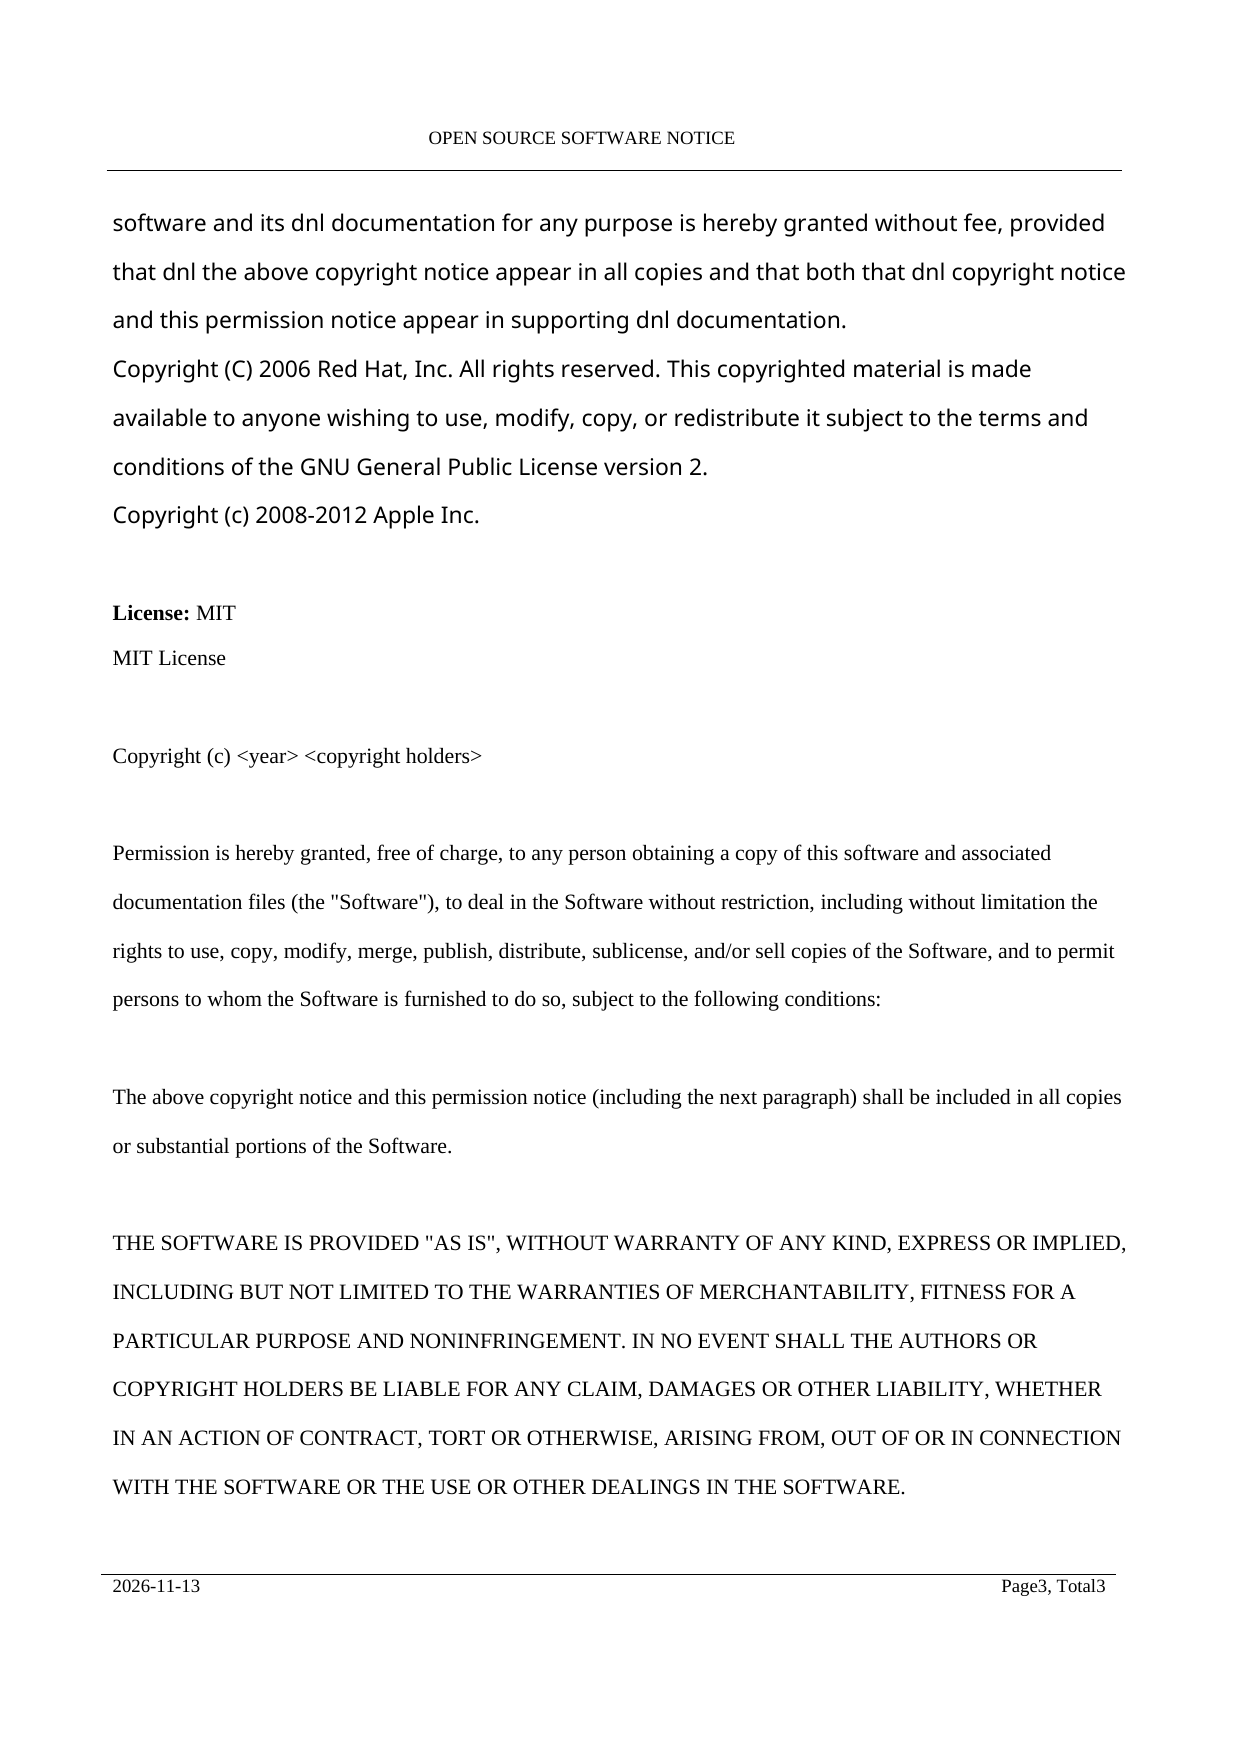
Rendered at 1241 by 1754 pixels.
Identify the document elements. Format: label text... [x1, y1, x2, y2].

text MIT License Copyright (c) <year> <copyright holders> Permission is hereby granted, free of charge, to any person obtaining a copy of this software and associated documentation files (the "Software"), to deal in the Software without restriction, including without limitation the rights to use, copy, modify, merge, publish, distribute, sublicense, and/or sell copies of the Software, and to permit persons to whom the Software is furnished to do so, subject to the following conditions: The above copyright notice and this permission notice (including the next paragraph) shall be included in all copies or substantial portions of the Software. THE SOFTWARE IS PROVIDED "AS IS", WITHOUT WARRANTY OF ANY KIND, EXPRESS OR IMPLIED, INCLUDING BUT NOT LIMITED TO THE WARRANTIES OF MERCHANTABILITY, FITNESS FOR A PARTICULAR PURPOSE AND NONINFRINGEMENT. IN NO EVENT SHALL THE AUTHORS OR COPYRIGHT HOLDERS BE LIABLE FOR ANY CLAIM, DAMAGES OR OTHER LIABILITY, WHETHER IN AN ACTION OF CONTRACT, TORT OR OTHERWISE, ARISING FROM, OUT OF OR IN CONNECTION WITH THE SOFTWARE OR THE USE OR OTHER DEALINGS IN THE SOFTWARE. [112, 641, 1128, 1503]
text License: MIT [112, 596, 1128, 629]
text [112, 206, 1128, 580]
